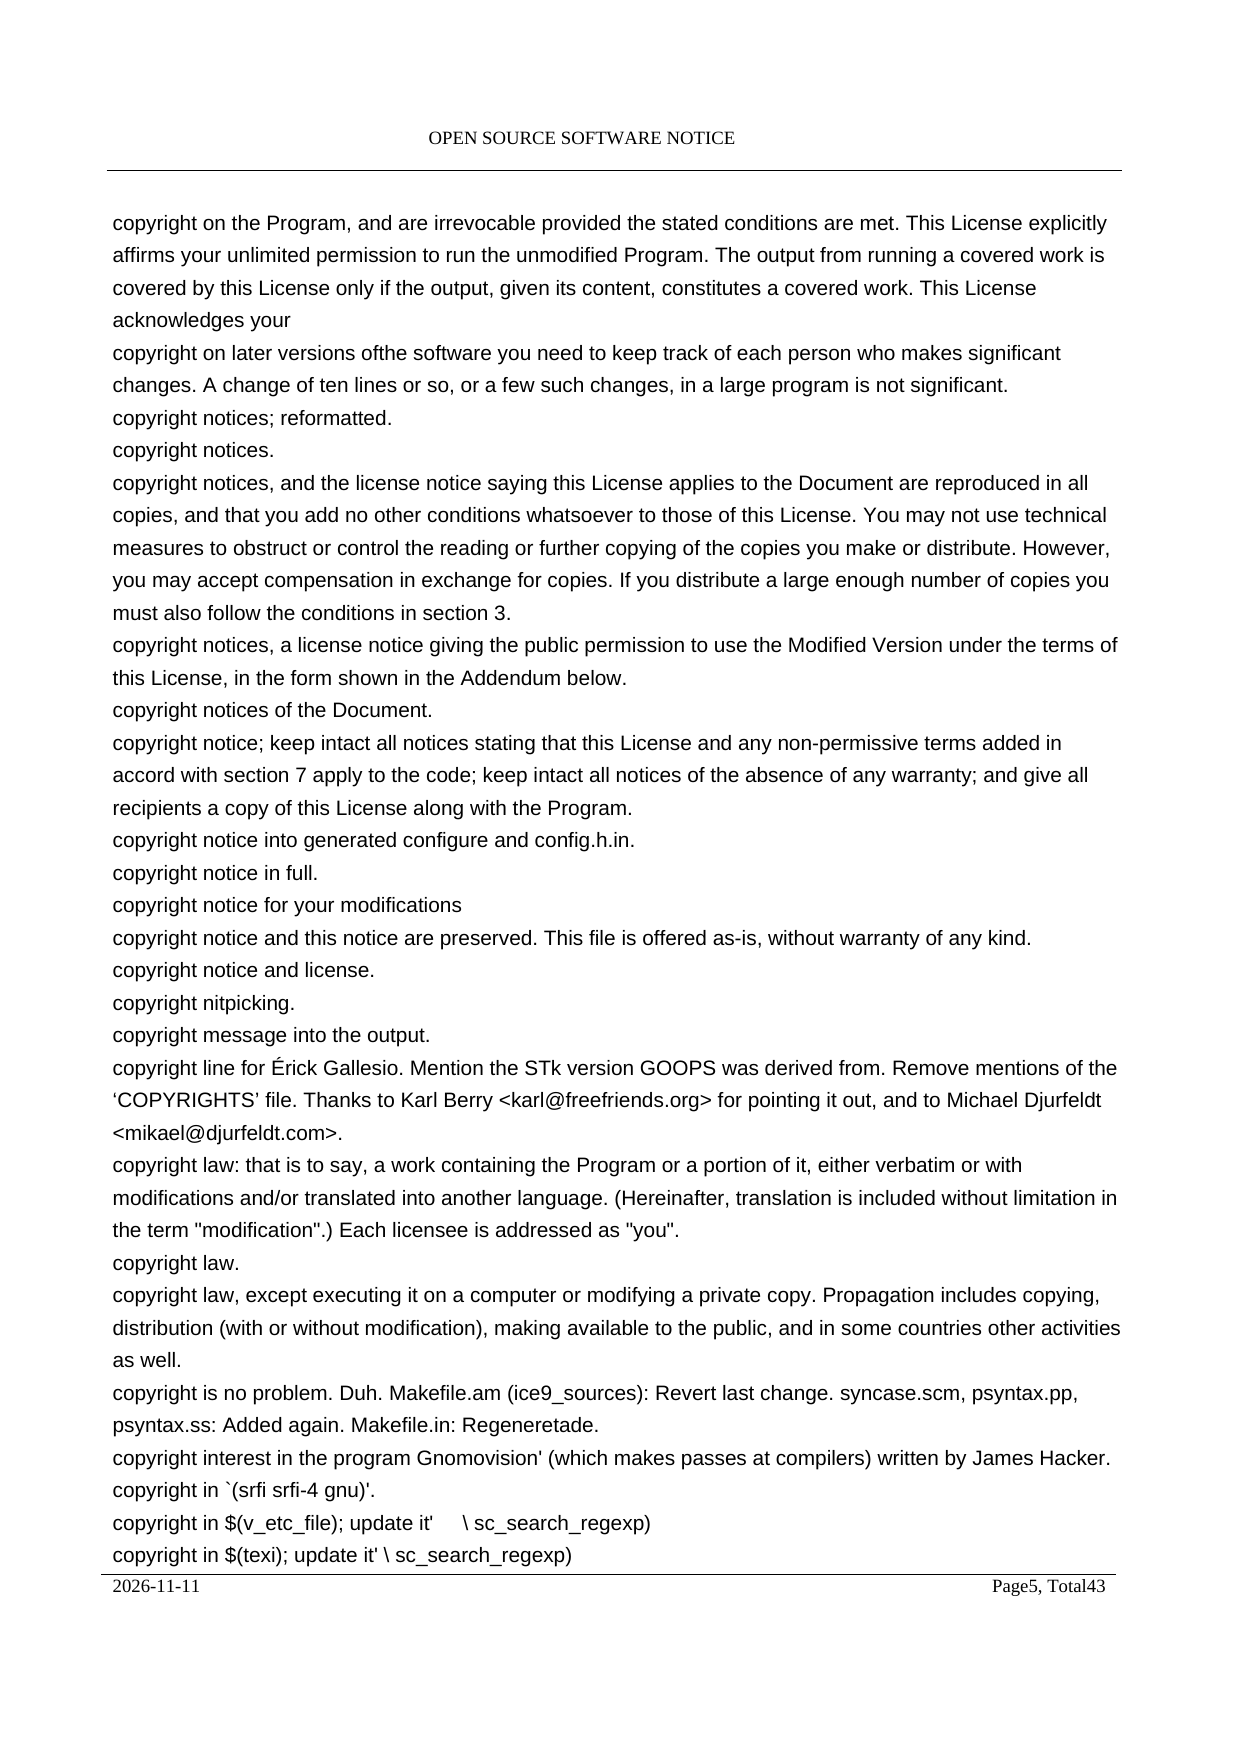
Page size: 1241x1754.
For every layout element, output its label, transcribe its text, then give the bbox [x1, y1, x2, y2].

text copyright law, except executing it on a computer or modifying a private copy. Propagation includes copying, distribution (with or without modification), making available to the public, and in some countries other activities as well. [112, 1279, 1128, 1376]
text copyright interest in the program Gnomovision' (which makes passes at compilers) written by James Hacker. [112, 1441, 1128, 1474]
text copyright law: that is to say, a work containing the Program or a portion of it, either verbatim or with modifications and/or translated into another language. (Hereinafter, translation is included without limitation in the term "modification".) Each licensee is addressed as "you". [112, 1149, 1128, 1246]
text copyright on later versions ofthe software you need to keep track of each person who makes significant changes. A change of ten lines or so, or a few such changes, in a large program is not significant. [112, 336, 1128, 401]
text copyright notices. [112, 434, 1128, 466]
text copyright notice and license. [112, 954, 1128, 986]
text copyright notices, and the license notice saying this License applies to the Document are reproduced in all copies, and that you add no other conditions whatsoever to those of this License. You may not use technical measures to obstruct or control the reading or further copying of the copies you make or distribute. However, you may accept compensation in exchange for copies. If you distribute a large enough number of copies you must also follow the conditions in section 3. [112, 466, 1128, 629]
text copyright notice in full. [112, 856, 1128, 889]
text copyright notice into generated configure and config.h.in. [112, 824, 1128, 856]
text copyright message into the output. [112, 1019, 1128, 1051]
text copyright notices; reformatted. [112, 401, 1128, 434]
text copyright notice; keep intact all notices stating that this License and any non-permissive terms added in accord with section 7 apply to the code; keep intact all notices of the absence of any warranty; and give all recipients a copy of this License along with the Program. [112, 726, 1128, 824]
text copyright nitpicking. [112, 986, 1128, 1019]
text copyright notice and this notice are preserved. This file is offered as-is, without warranty of any kind. [112, 921, 1128, 954]
text copyright in $(v_etc_file); update it' \ sc_search_regexp) [112, 1506, 1128, 1539]
text copyright notices of the Document. [112, 694, 1128, 726]
text copyright in `(srfi srfi-4 gnu)'. [112, 1474, 1128, 1506]
text copyright on the Program, and are irrevocable provided the stated conditions are met. This License explicitly affirms your unlimited permission to run the unmodified Program. The output from running a covered work is covered by this License only if the output, given its content, constitutes a covered work. This License acknowledges your [112, 206, 1128, 336]
text copyright notices, a license notice giving the public permission to use the Modified Version under the terms of this License, in the form shown in the Addendum below. [112, 629, 1128, 694]
text copyright is no problem. Duh. Makefile.am (ice9_sources): Revert last change. syncase.scm, psyntax.pp, psyntax.ss: Added again. Makefile.in: Regeneretade. [112, 1376, 1128, 1441]
text copyright in $(texi); update it' \ sc_search_regexp) [112, 1539, 1128, 1571]
text copyright notice for your modifications [112, 889, 1128, 921]
text copyright law. [112, 1246, 1128, 1279]
text copyright line for Érick Gallesio. Mention the STk version GOOPS was derived from. Remove mentions of the ‘COPYRIGHTS’ file. Thanks to Karl Berry <karl@freefriends.org> for pointing it out, and to Michael Djurfeldt <mikael@djurfeldt.com>. [112, 1051, 1128, 1149]
